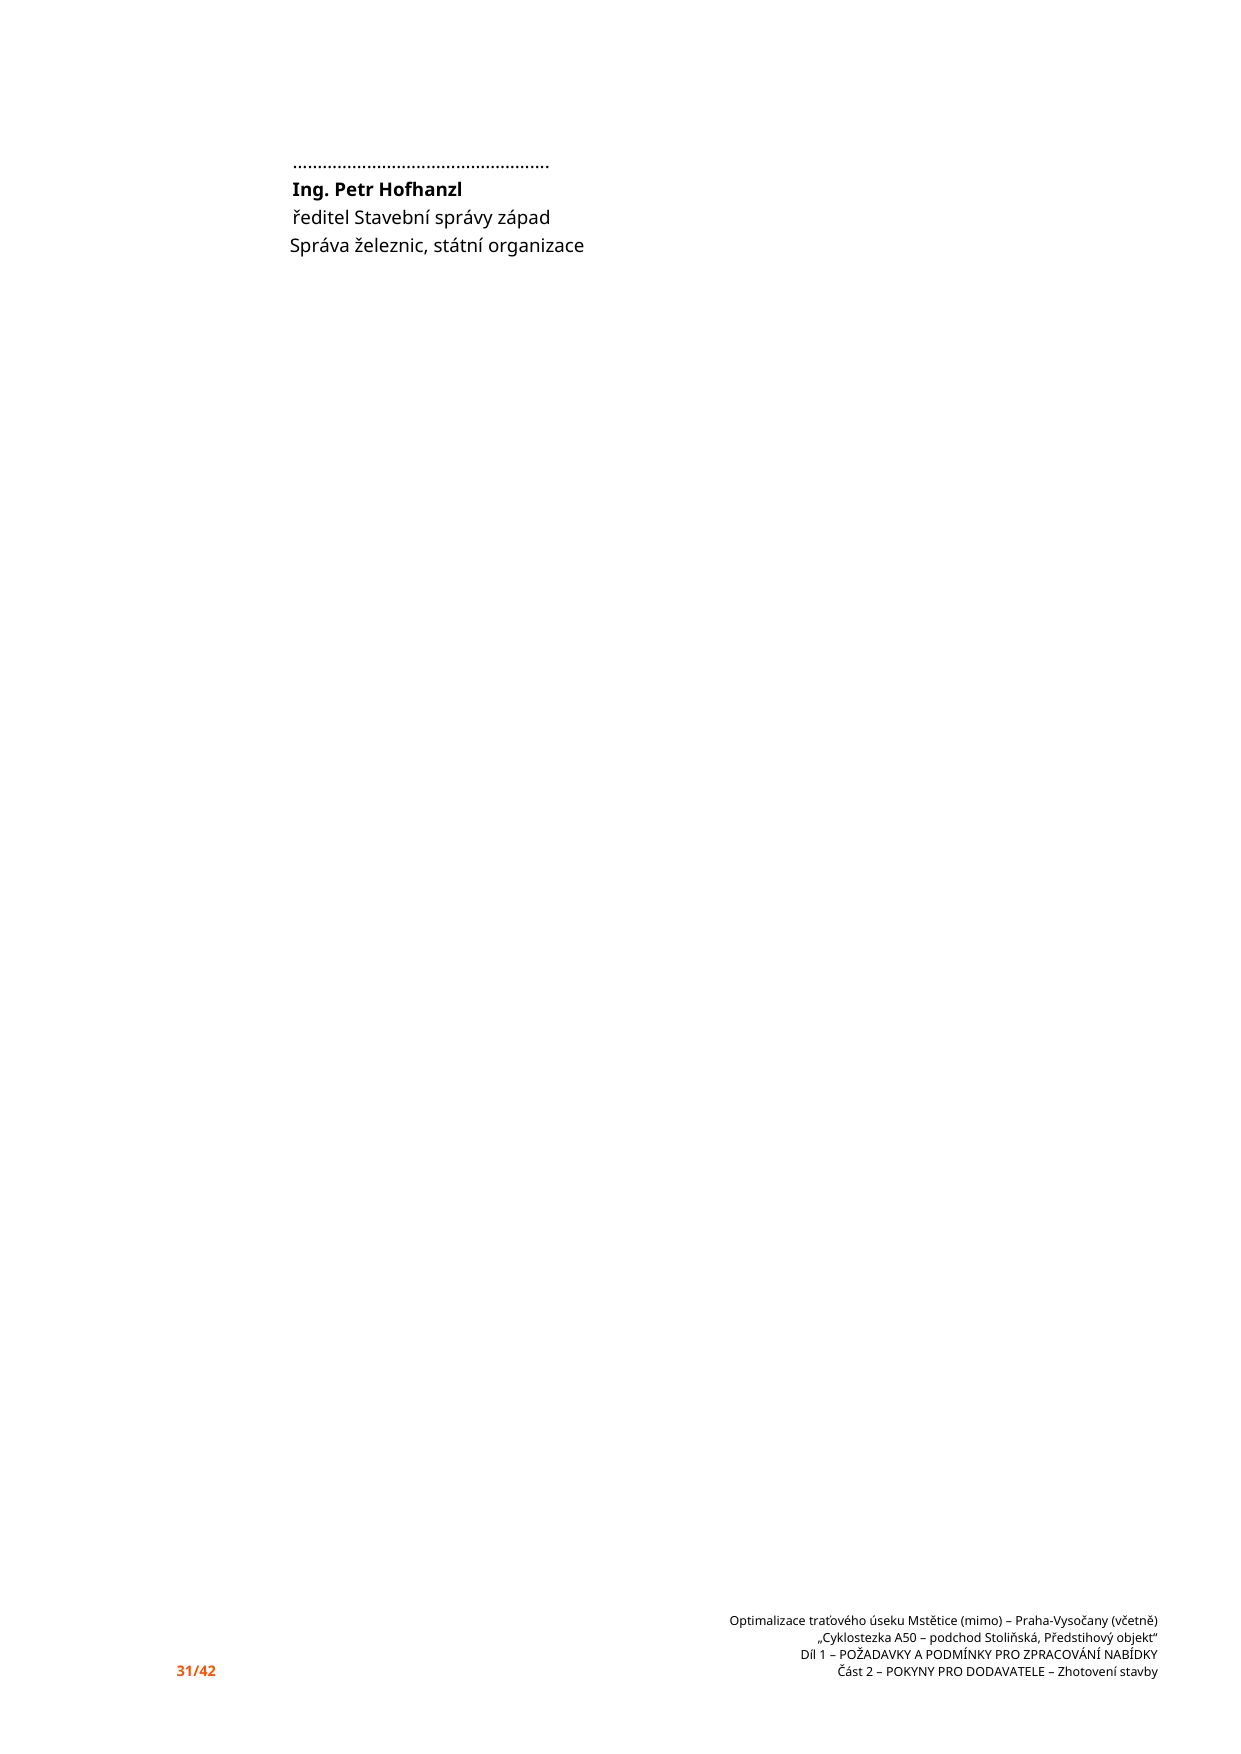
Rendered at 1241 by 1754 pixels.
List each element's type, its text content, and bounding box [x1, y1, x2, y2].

text Ing. Petr Hofhanzl [292, 177, 1122, 202]
text ……………………………………………. [292, 149, 1122, 174]
text ředitel Stavební správy západ [292, 205, 1122, 230]
text Správa železnic, státní organizace [216, 233, 1122, 258]
